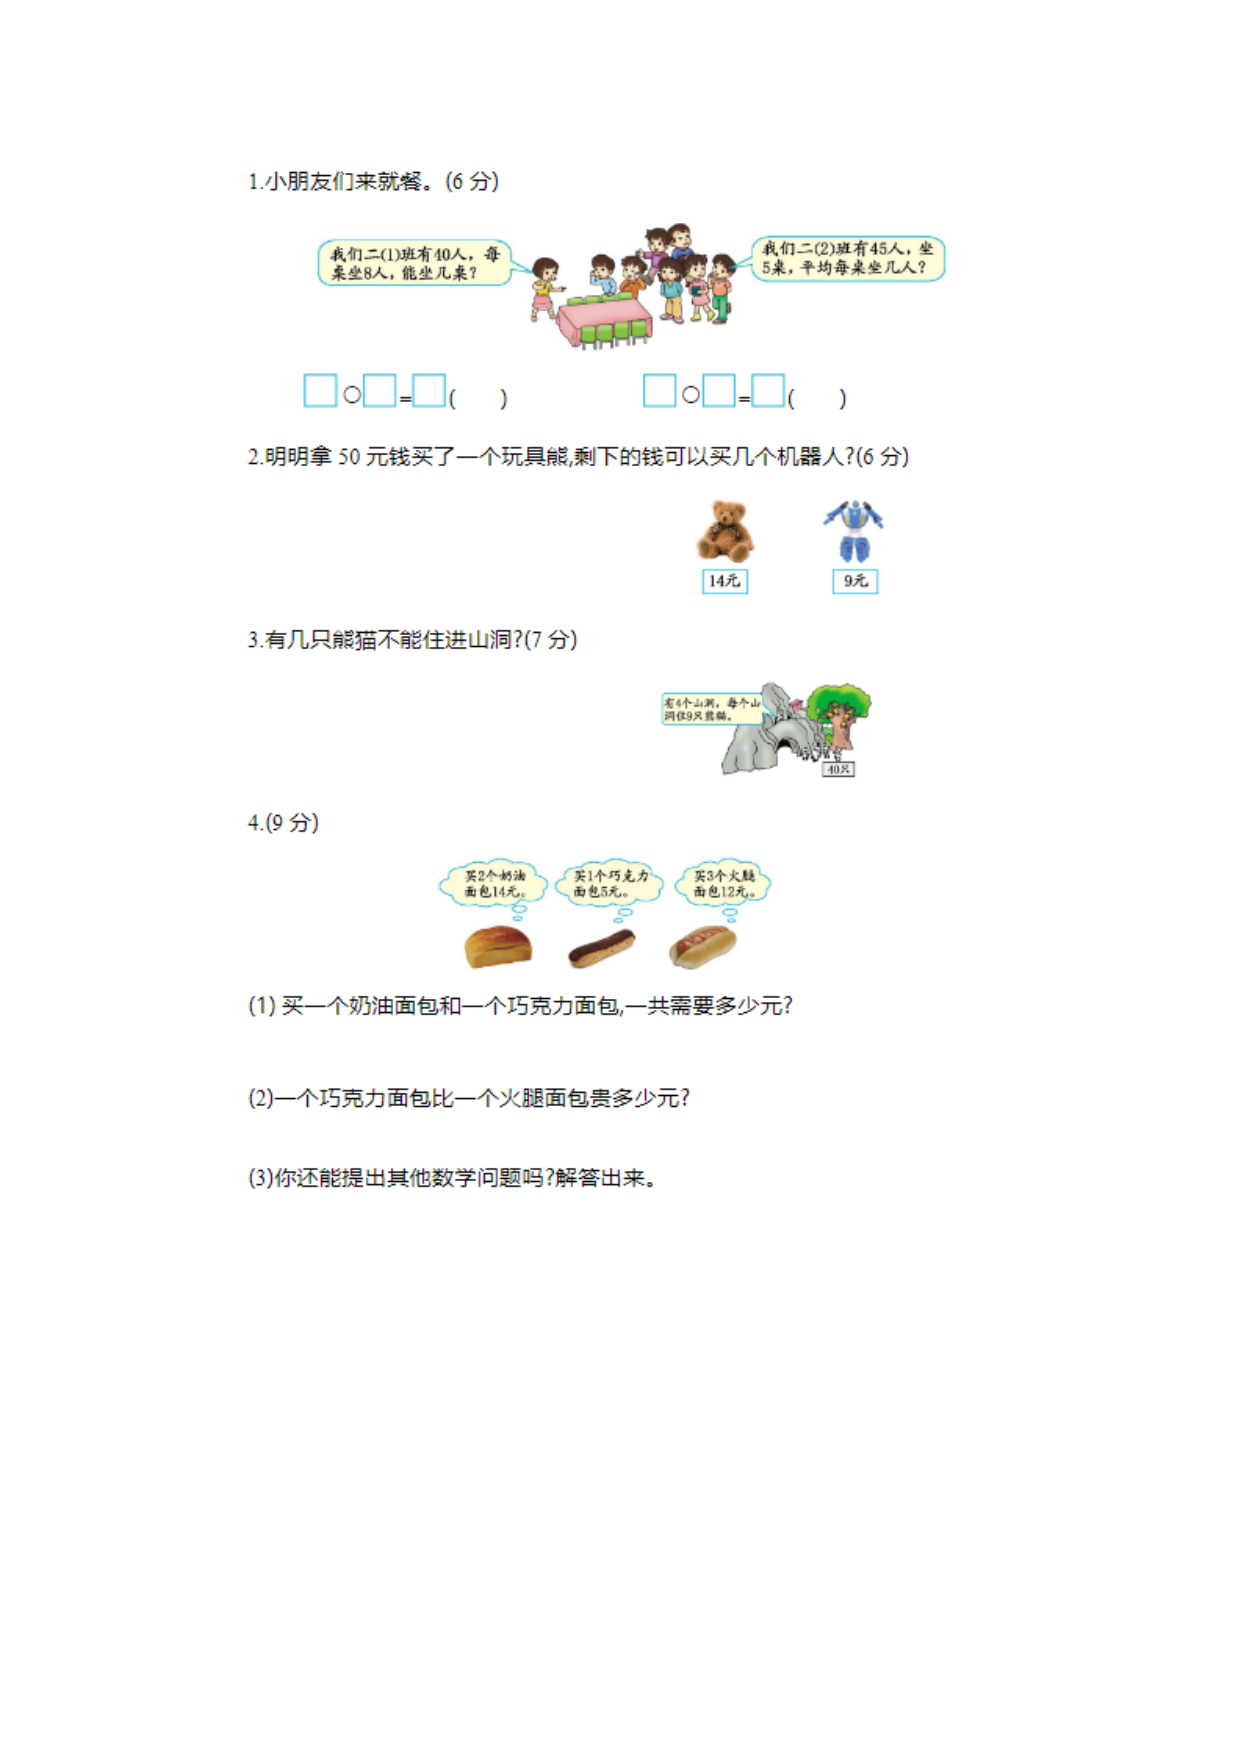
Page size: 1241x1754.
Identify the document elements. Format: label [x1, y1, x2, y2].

picture [224, 162, 1016, 1217]
